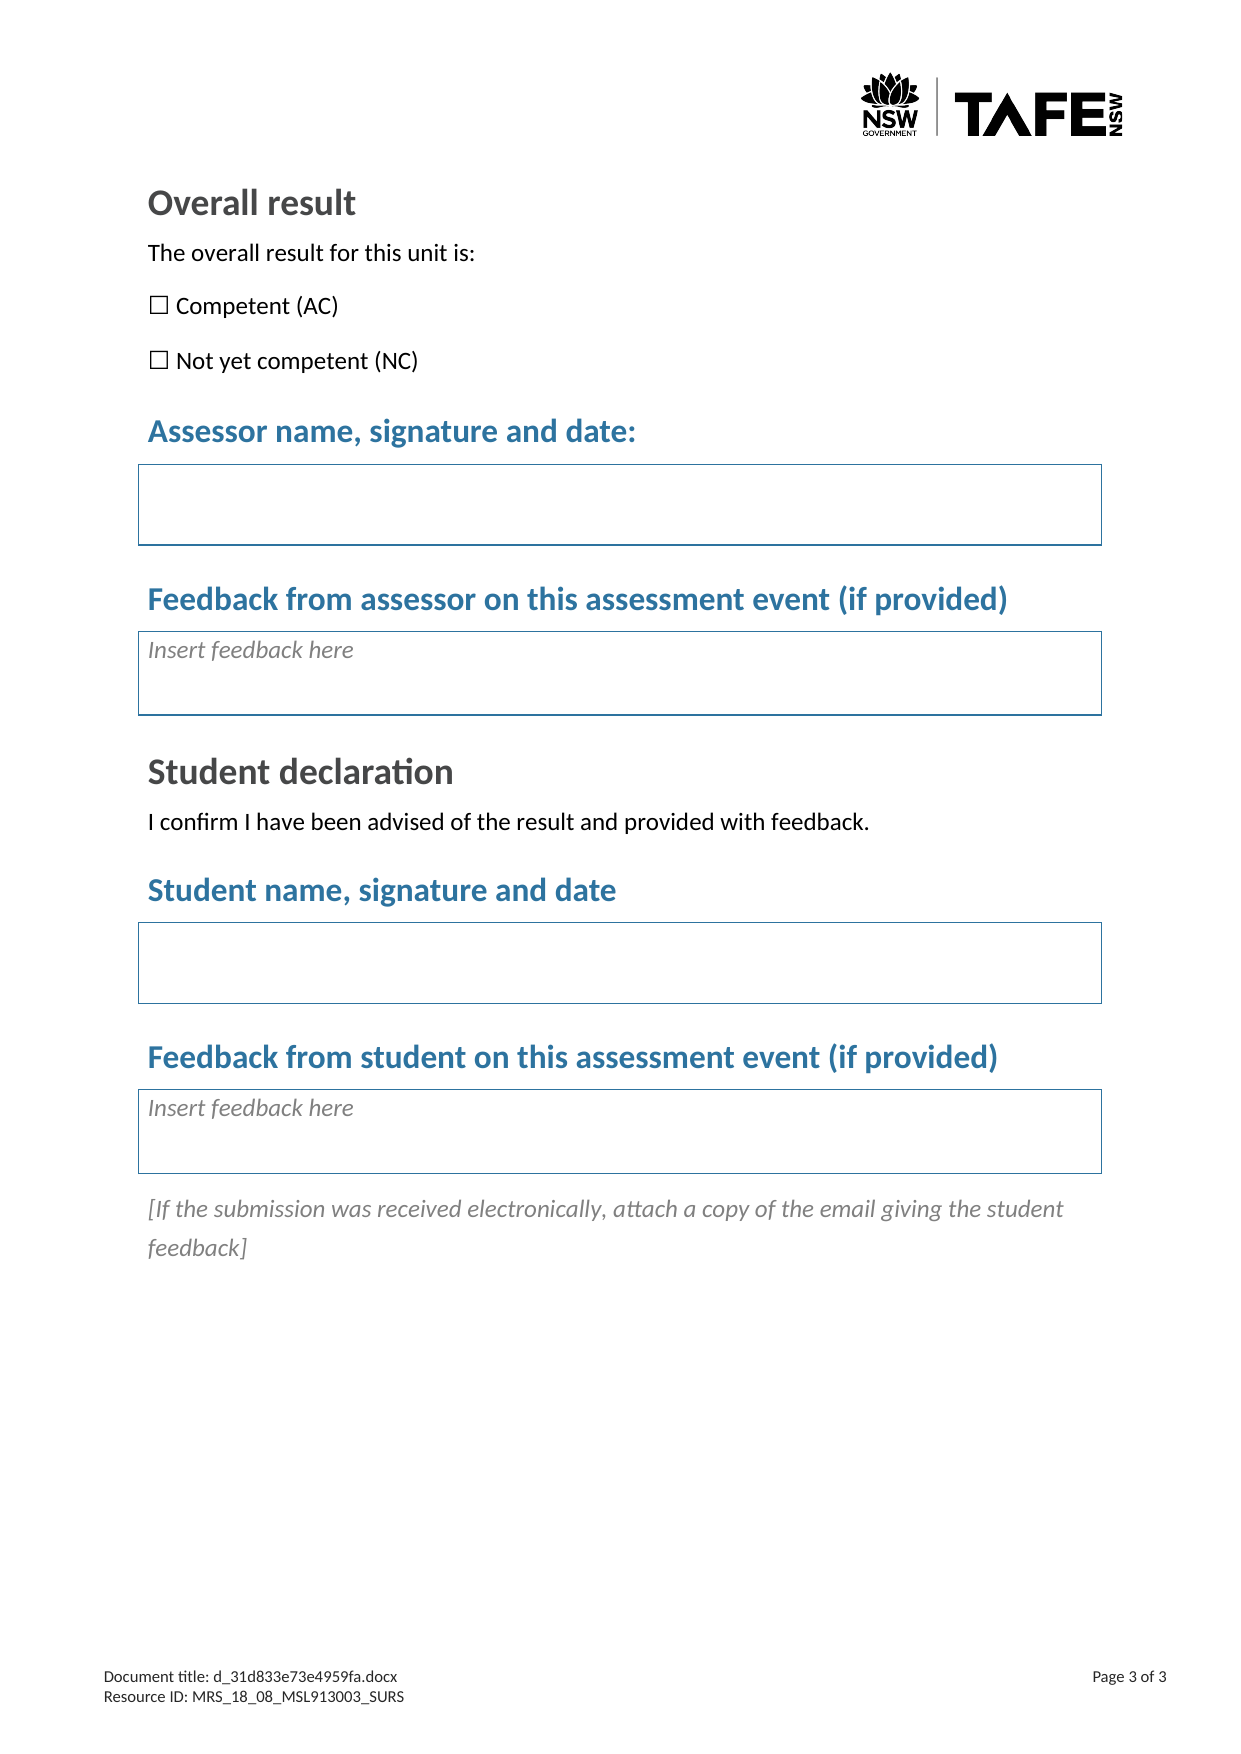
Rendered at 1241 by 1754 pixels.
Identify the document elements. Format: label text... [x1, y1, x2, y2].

text Competent (AC) [148, 288, 1092, 322]
subtitle Feedback from student on this assessment event (if provided) [148, 1036, 1092, 1077]
subtitle Feedback from assessor on this assessment event (if provided) [148, 577, 1092, 618]
subtitle Student name, signature and date [148, 869, 1092, 910]
picture [861, 71, 1123, 137]
subtitle Overall result [148, 179, 1092, 225]
text [If the submission was received electronically, attach a copy of the email giving the student feedback] [148, 1194, 1092, 1262]
text I confirm I have been advised of the result and provided with feedback. [148, 806, 1092, 836]
text Insert feedback here [139, 1090, 1101, 1123]
text The overall result for this unit is: [148, 237, 1092, 268]
text Not yet competent (NC) [148, 343, 1092, 377]
subtitle Student declaration [148, 748, 1092, 793]
subtitle Assessor name, signature and date: [148, 411, 1092, 451]
text Insert feedback here [139, 632, 1101, 664]
